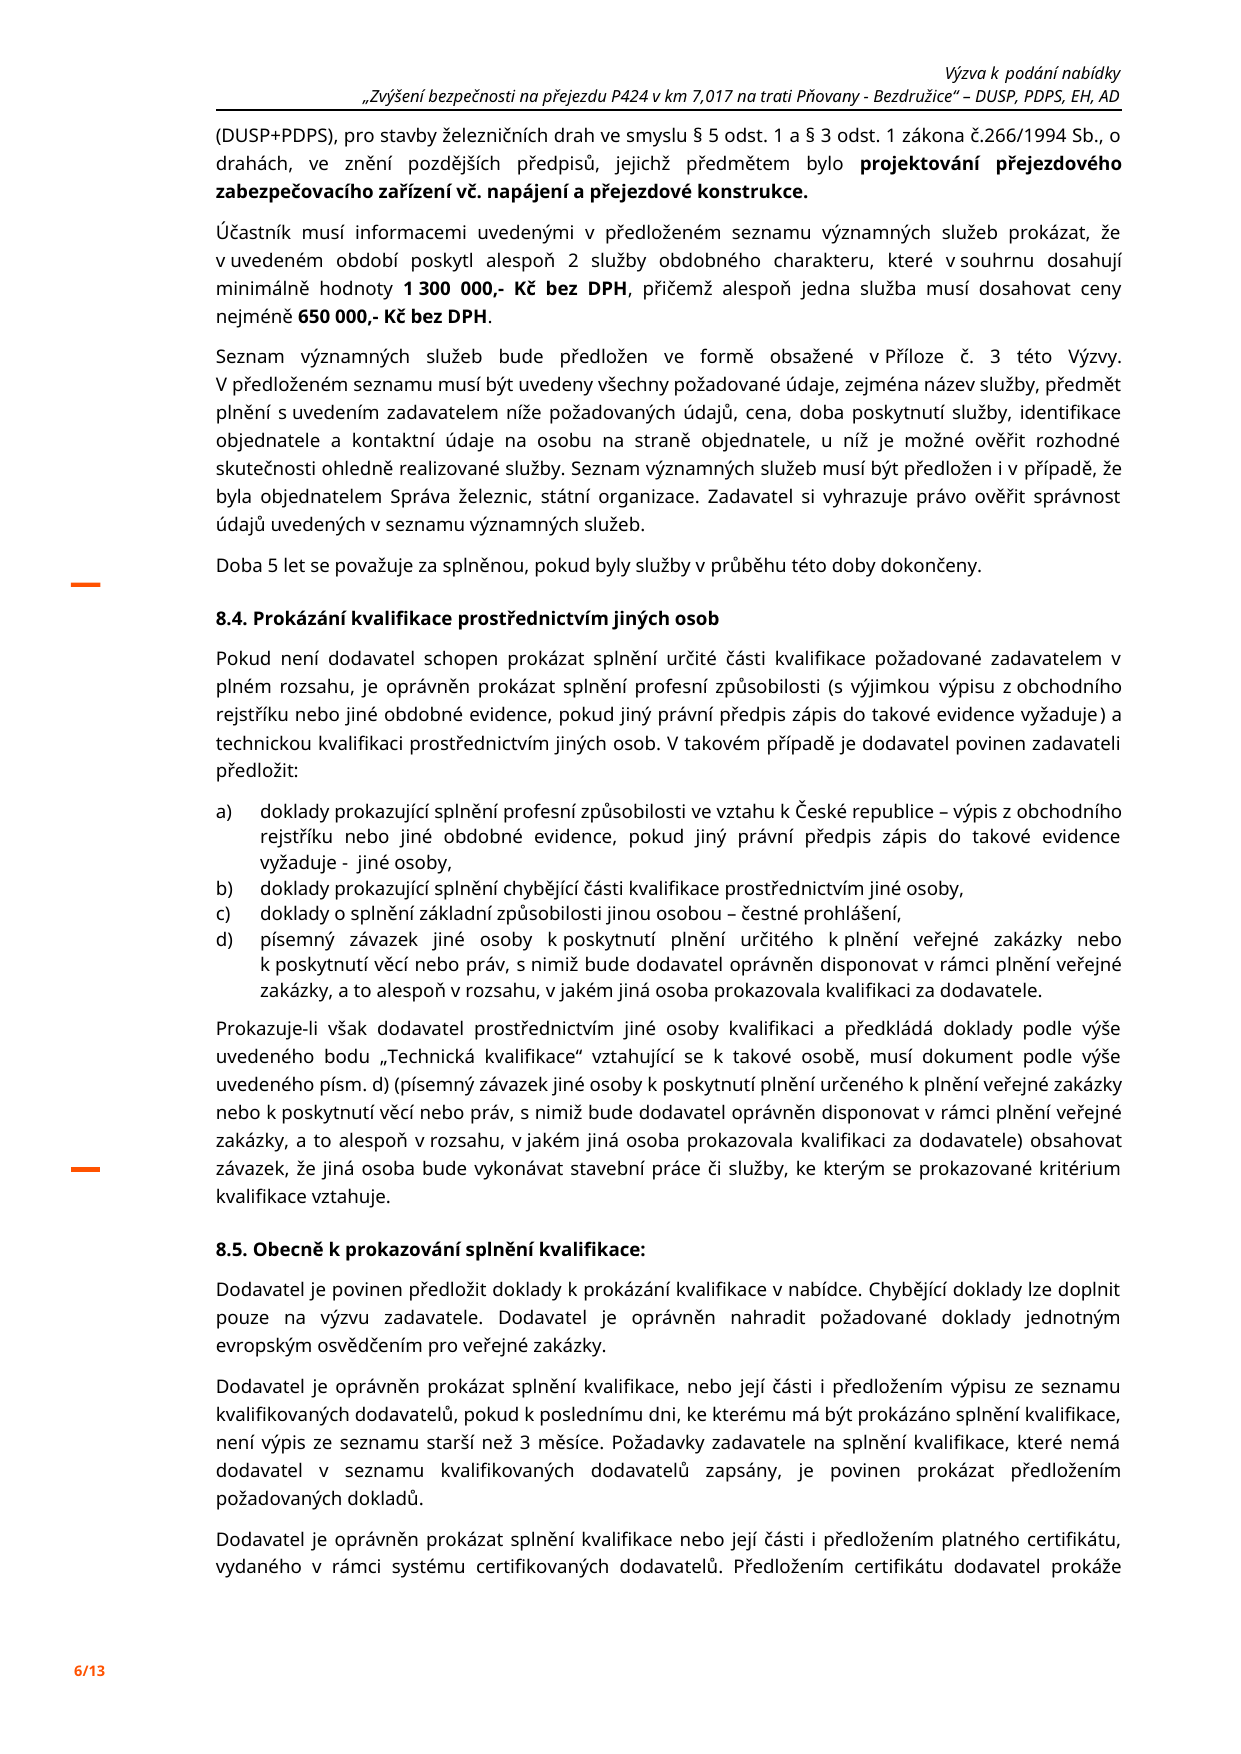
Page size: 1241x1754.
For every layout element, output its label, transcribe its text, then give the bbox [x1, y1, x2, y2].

text Doba 5 let se považuje za splněnou, pokud byly služby v průběhu této doby dokončeny. [216, 552, 1122, 578]
text Účastník musí informacemi uvedenými v předloženém seznamu významných služeb prokázat, že v uvedeném období poskytl alespoň 2 služby obdobného charakteru, které v souhrnu dosahují minimálně hodnoty 1 300 000,- Kč bez DPH, přičemž alespoň jedna služba musí dosahovat ceny nejméně 650 000,- Kč bez DPH. [216, 219, 1122, 328]
text 8.5. Obecně k prokazování splnění kvalifikace: [216, 1236, 1122, 1262]
text Dodavatel je povinen předložit doklady k prokázání kvalifikace v nabídce. Chybějící doklady lze doplnit pouze na výzvu zadavatele. Dodavatel je oprávněn nahradit požadované doklady jednotným evropským osvědčením pro veřejné zakázky. [216, 1277, 1122, 1358]
list doklady o splnění základní způsobilosti jinou osobou – čestné prohlášení, [216, 900, 1122, 926]
text Seznam významných služeb bude předložen ve formě obsažené v Příloze č. 3 této Výzvy. V předloženém seznamu musí být uvedeny všechny požadované údaje, zejména název služby, předmět plnění s uvedením zadavatelem níže požadovaných údajů, cena, doba poskytnutí služby, identifikace objednatele a kontaktní údaje na osobu na straně objednatele, u níž je možné ověřit rozhodné skutečnosti ohledně realizované služby. Seznam významných služeb musí být předložen i v případě, že byla objednatelem Správa železnic, státní organizace. Zadavatel si vyhrazuje právo ověřit správnost údajů uvedených v seznamu významných služeb. [216, 343, 1122, 537]
text 8.4. Prokázání kvalifikace prostřednictvím jiných osob [216, 605, 1122, 631]
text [216, 1526, 1122, 1579]
list doklady prokazující splnění profesní způsobilosti ve vztahu k České republice – výpis z obchodního rejstříku nebo jiné obdobné evidence, pokud jiný právní předpis zápis do takové evidence vyžaduje - jiné osoby, [216, 798, 1122, 875]
list písemný závazek jiné osoby k poskytnutí plnění určitého k plnění veřejné zakázky nebo k poskytnutí věcí nebo práv, s nimiž bude dodavatel oprávněn disponovat v rámci plnění veřejné zakázky, a to alespoň v rozsahu, v jakém jiná osoba prokazovala kvalifikaci za dodavatele. [216, 926, 1122, 1002]
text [216, 122, 1122, 204]
text Dodavatel je oprávněn prokázat splnění kvalifikace, nebo její části i předložením výpisu ze seznamu kvalifikovaných dodavatelů, pokud k poslednímu dni, ke kterému má být prokázáno splnění kvalifikace, není výpis ze seznamu starší než 3 měsíce. Požadavky zadavatele na splnění kvalifikace, které nemá dodavatel v seznamu kvalifikovaných dodavatelů zapsány, je povinen prokázat předložením požadovaných dokladů. [216, 1373, 1122, 1511]
text Pokud není dodavatel schopen prokázat splnění určité části kvalifikace požadované zadavatelem v plném rozsahu, je oprávněn prokázat splnění profesní způsobilosti (s výjimkou výpisu z obchodního rejstříku nebo jiné obdobné evidence, pokud jiný právní předpis zápis do takové evidence vyžaduje) a technickou kvalifikaci prostřednictvím jiných osob. V takovém případě je dodavatel povinen zadavateli předložit: [216, 646, 1122, 783]
text Prokazuje-li však dodavatel prostřednictvím jiné osoby kvalifikaci a předkládá doklady podle výše uvedeného bodu „Technická kvalifikace“ vztahující se k takové osobě, musí dokument podle výše uvedeného písm. d) (písemný závazek jiné osoby k poskytnutí plnění určeného k plnění veřejné zakázky nebo k poskytnutí věcí nebo práv, s nimiž bude dodavatel oprávněn disponovat v rámci plnění veřejné zakázky, a to alespoň v rozsahu, v jakém jiná osoba prokazovala kvalifikaci za dodavatele) obsahovat závazek, že jiná osoba bude vykonávat stavební práce či služby, ke kterým se prokazované kritérium kvalifikace vztahuje. [216, 1015, 1122, 1209]
list doklady prokazující splnění chybějící části kvalifikace prostřednictvím jiné osoby, [216, 875, 1122, 900]
